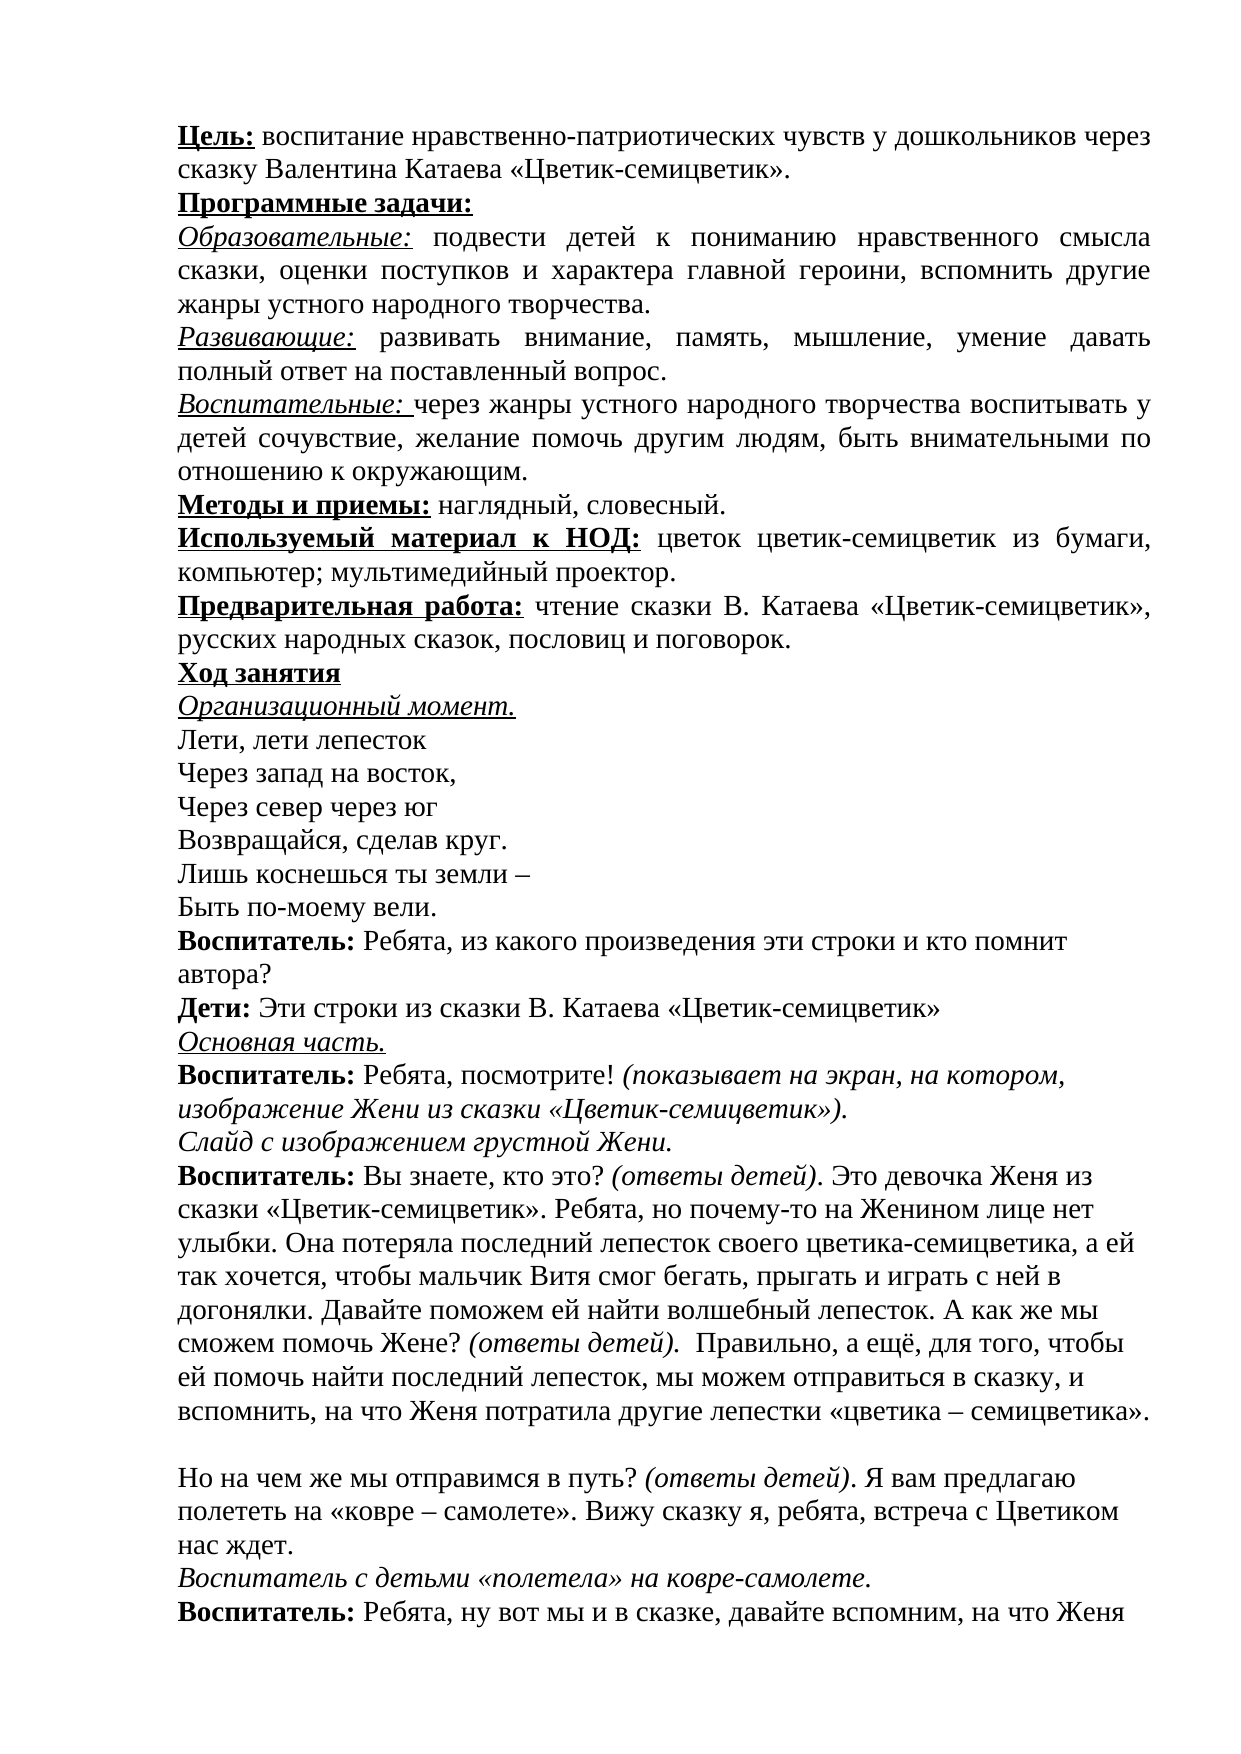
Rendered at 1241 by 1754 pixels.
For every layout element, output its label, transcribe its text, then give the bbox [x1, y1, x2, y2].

text Лети, лети лепесток Через запад на восток, Через север через юг Возвращайся, сделав круг. Лишь коснешься ты земли – Быть по-моему вели. [177, 722, 1152, 923]
text Развивающие: развивать внимание, память, мышление, умение давать полный ответ на поставленный вопрос. [177, 319, 1152, 386]
text Образовательные: подвести детей к пониманию нравственного смысла сказки, оценки поступков и характера главной героини, вспомнить другие жанры устного народного творчества. [177, 219, 1152, 319]
text Цель: воспитание нравственно-патриотических чувств у дошкольников через сказку Валентина Катаева «Цветик-семицветик». [177, 118, 1152, 185]
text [177, 1560, 1152, 1627]
text Используемый материал к НОД: цветок цветик-семицветик из бумаги, компьютер; мультимедийный проектор. [177, 521, 1152, 588]
text Предварительная работа: чтение сказки В. Катаева «Цветик-семицветик», русских народных сказок, пословиц и поговорок. [177, 588, 1152, 655]
text Методы и приемы: наглядный, словесный. [177, 487, 1152, 521]
text Ход занятия [177, 655, 1152, 688]
text Организационный момент. [177, 688, 1152, 722]
text Воспитательные: через жанры устного народного творчества воспитывать у детей сочувствие, желание помочь другим людям, быть внимательными по отношению к окружающим. [177, 386, 1152, 487]
text Воспитатель: Ребята, из какого произведения эти строки и кто помнит автора? Дети: Эти строки из сказки В. Катаева «Цветик-семицветик» Основная часть. Воспитатель: Ребята, посмотрите! (показывает на экран, на котором, изображение Жени из сказки «Цветик-семицветик»). Слайд с изображением грустной Жени. Воспитатель: Вы знаете, кто это? (ответы детей). Это девочка Женя из сказки «Цветик-семицветик». Ребята, но почему-то на Женином лице нет улыбки. Она потеряла последний лепесток своего цветика-семицветика, а ей так хочется, чтобы мальчик Витя смог бегать, прыгать и играть с ней в догонялки. Давайте поможем ей найти волшебный лепесток. А как же мы сможем помочь Жене? (ответы детей). Правильно, а ещё, для того, чтобы ей помочь найти последний лепесток, мы можем отправиться в сказку, и вспомнить, на что Женя потратила другие лепестки «цветика – семицветика». Но на чем же мы отправимся в путь? (ответы детей). Я вам предлагаю полететь на «ковре – самолете». Вижу сказку я, ребята, встреча с Цветиком нас ждет. [177, 923, 1152, 1560]
text Программные задачи: [177, 185, 1152, 219]
